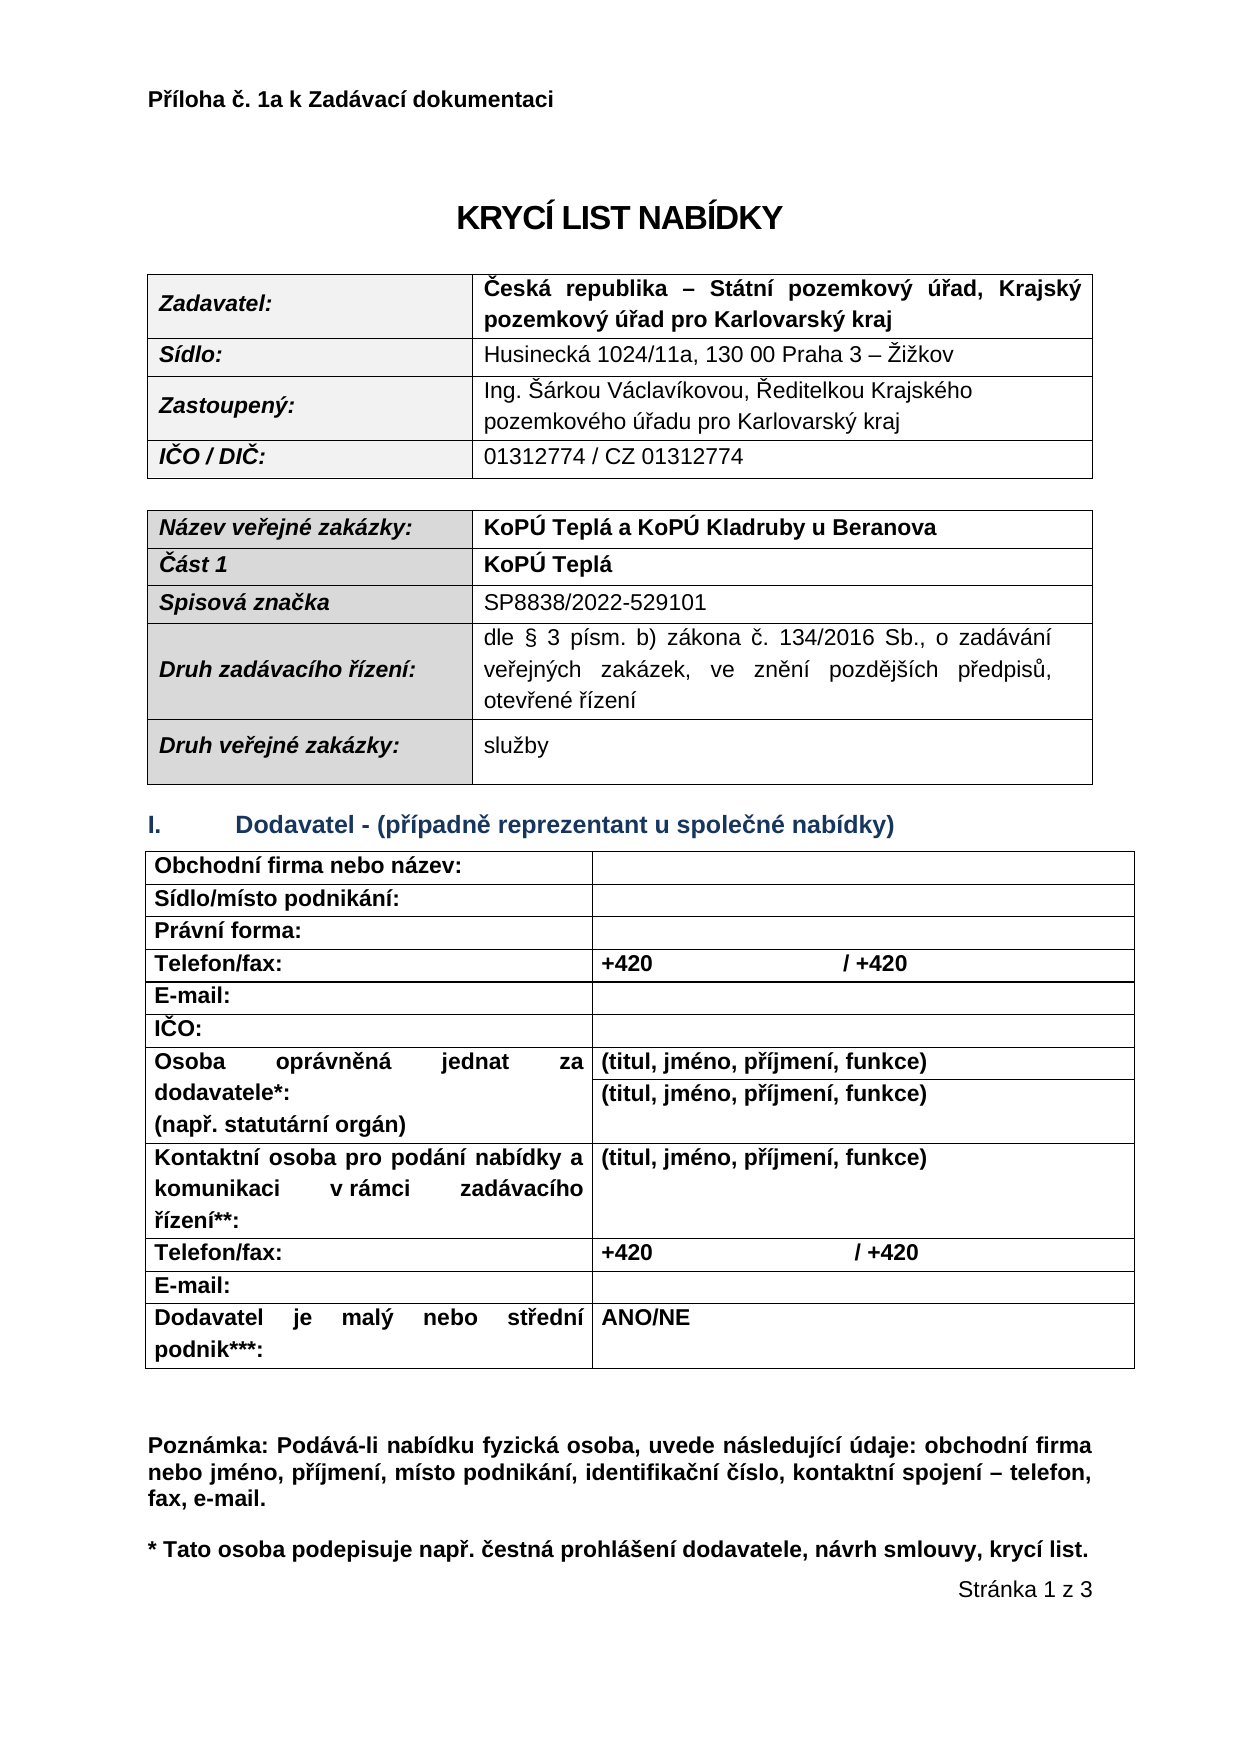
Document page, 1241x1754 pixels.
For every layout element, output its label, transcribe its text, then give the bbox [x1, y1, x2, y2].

table_cell Zastoupený: [148, 377, 472, 440]
table_cell Osoba oprávněná jednat za dodavatele*: (např. statutární orgán) [146, 1048, 592, 1142]
table_cell E-mail: [146, 1272, 592, 1303]
table_cell IČO / DIČ: [148, 441, 472, 477]
table_cell Kontaktní osoba pro podání nabídky a komunikaci v rámci zadávacího řízení**: [146, 1144, 592, 1238]
table_cell E-mail: [146, 983, 592, 1014]
table_cell Právní forma: [146, 917, 592, 949]
table_header Obchodní firma nebo název: [146, 852, 592, 884]
table_cell SP8838/2022-529101 [473, 586, 1092, 623]
table_header KoPÚ Teplá a KoPÚ Kladruby u Beranova [473, 511, 1092, 548]
table_cell KoPÚ Teplá [473, 549, 1092, 585]
table_cell Telefon/fax: [146, 1239, 592, 1271]
table_header Název veřejné zakázky: [148, 511, 472, 548]
table_cell ANO/NE [593, 1304, 1134, 1367]
table_cell Sídlo: [148, 339, 472, 376]
table_cell [593, 1015, 1134, 1047]
table_cell IČO: [146, 1015, 592, 1047]
table_cell [593, 917, 1134, 949]
text Poznámka: Podává-li nabídku fyzická osoba, uvede následující údaje: obchodní firma nebo jméno, příjmení, místo podnikání, identifikační číslo, kontaktní spojení – telefon, fax, e-mail. [148, 1432, 1093, 1511]
table_cell (titul, jméno, příjmení, funkce) [593, 1080, 1134, 1142]
table_cell +420 / +420 [593, 1239, 1134, 1271]
table_header Zadavatel: [148, 275, 472, 338]
table_cell Sídlo/místo podnikání: [146, 885, 592, 916]
table_cell služby [473, 720, 1092, 784]
table_cell Ing. Šárkou Václavíkovou, Ředitelkou Krajského pozemkového úřadu pro Karlovarský kraj [473, 377, 1092, 440]
table_cell [593, 885, 1134, 916]
table_cell (titul, jméno, příjmení, funkce) [593, 1144, 1134, 1238]
table_cell Druh zadávacího řízení: [148, 624, 472, 719]
table_cell +420 / +420 [593, 950, 1134, 981]
table_cell Část 1 [148, 549, 472, 585]
table_cell (titul, jméno, příjmení, funkce) [593, 1048, 1134, 1079]
table_header [593, 852, 1134, 884]
text * Tato osoba podepisuje např. čestná prohlášení dodavatele, návrh smlouvy, krycí list. [148, 1536, 1093, 1563]
table_cell Dodavatel je malý nebo střední podnik***: [146, 1304, 592, 1367]
table_cell Telefon/fax: [146, 950, 592, 981]
table_cell Spisová značka [148, 586, 472, 623]
table_cell [593, 1272, 1134, 1303]
table_header Česká republika – Státní pozemkový úřad, Krajský pozemkový úřad pro Karlovarský kraj [473, 275, 1092, 338]
table_cell Husinecká 1024/11a, 130 00 Praha 3 – Žižkov [473, 339, 1092, 376]
subtitle Dodavatel - (případně reprezentant u společné nabídky) [148, 810, 1093, 838]
table_cell dle § 3 písm. b) zákona č. 134/2016 Sb., o zadávání veřejných zakázek, ve znění pozdějších předpisů, otevřené řízení [473, 624, 1092, 719]
table_cell 01312774 / CZ 01312774 [473, 441, 1092, 477]
title Krycí list nabídky [148, 198, 1093, 236]
table_cell Druh veřejné zakázky: [148, 720, 472, 784]
table_cell [593, 983, 1134, 1014]
